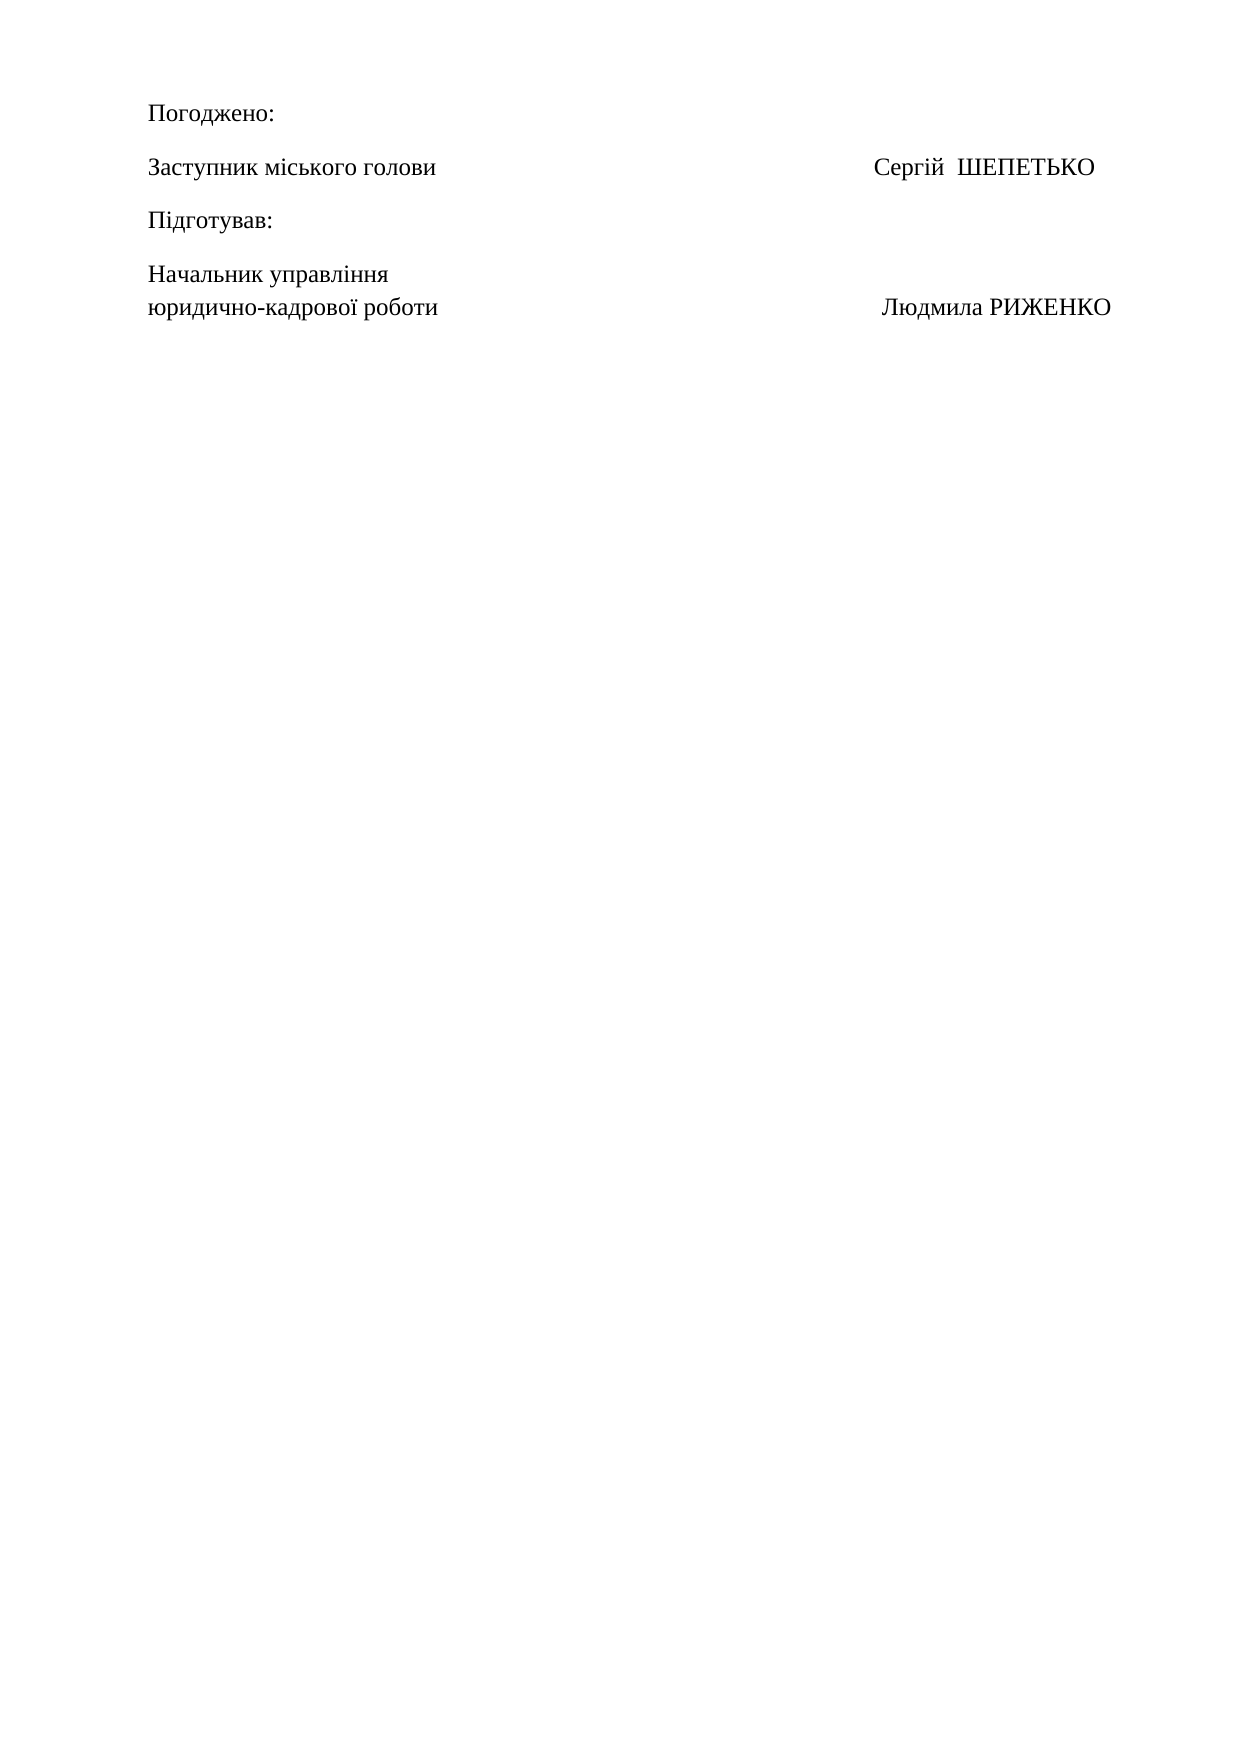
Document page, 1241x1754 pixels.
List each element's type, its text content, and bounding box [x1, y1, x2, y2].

text Начальник управління [148, 259, 1152, 288]
text юридично-кадрової роботи Людмила РИЖЕНКО [148, 292, 1152, 321]
text Заступник міського голови Сергій ШЕПЕТЬКО [148, 152, 1152, 180]
text Підготував: [148, 206, 1152, 234]
text Погоджено: [148, 98, 1152, 127]
